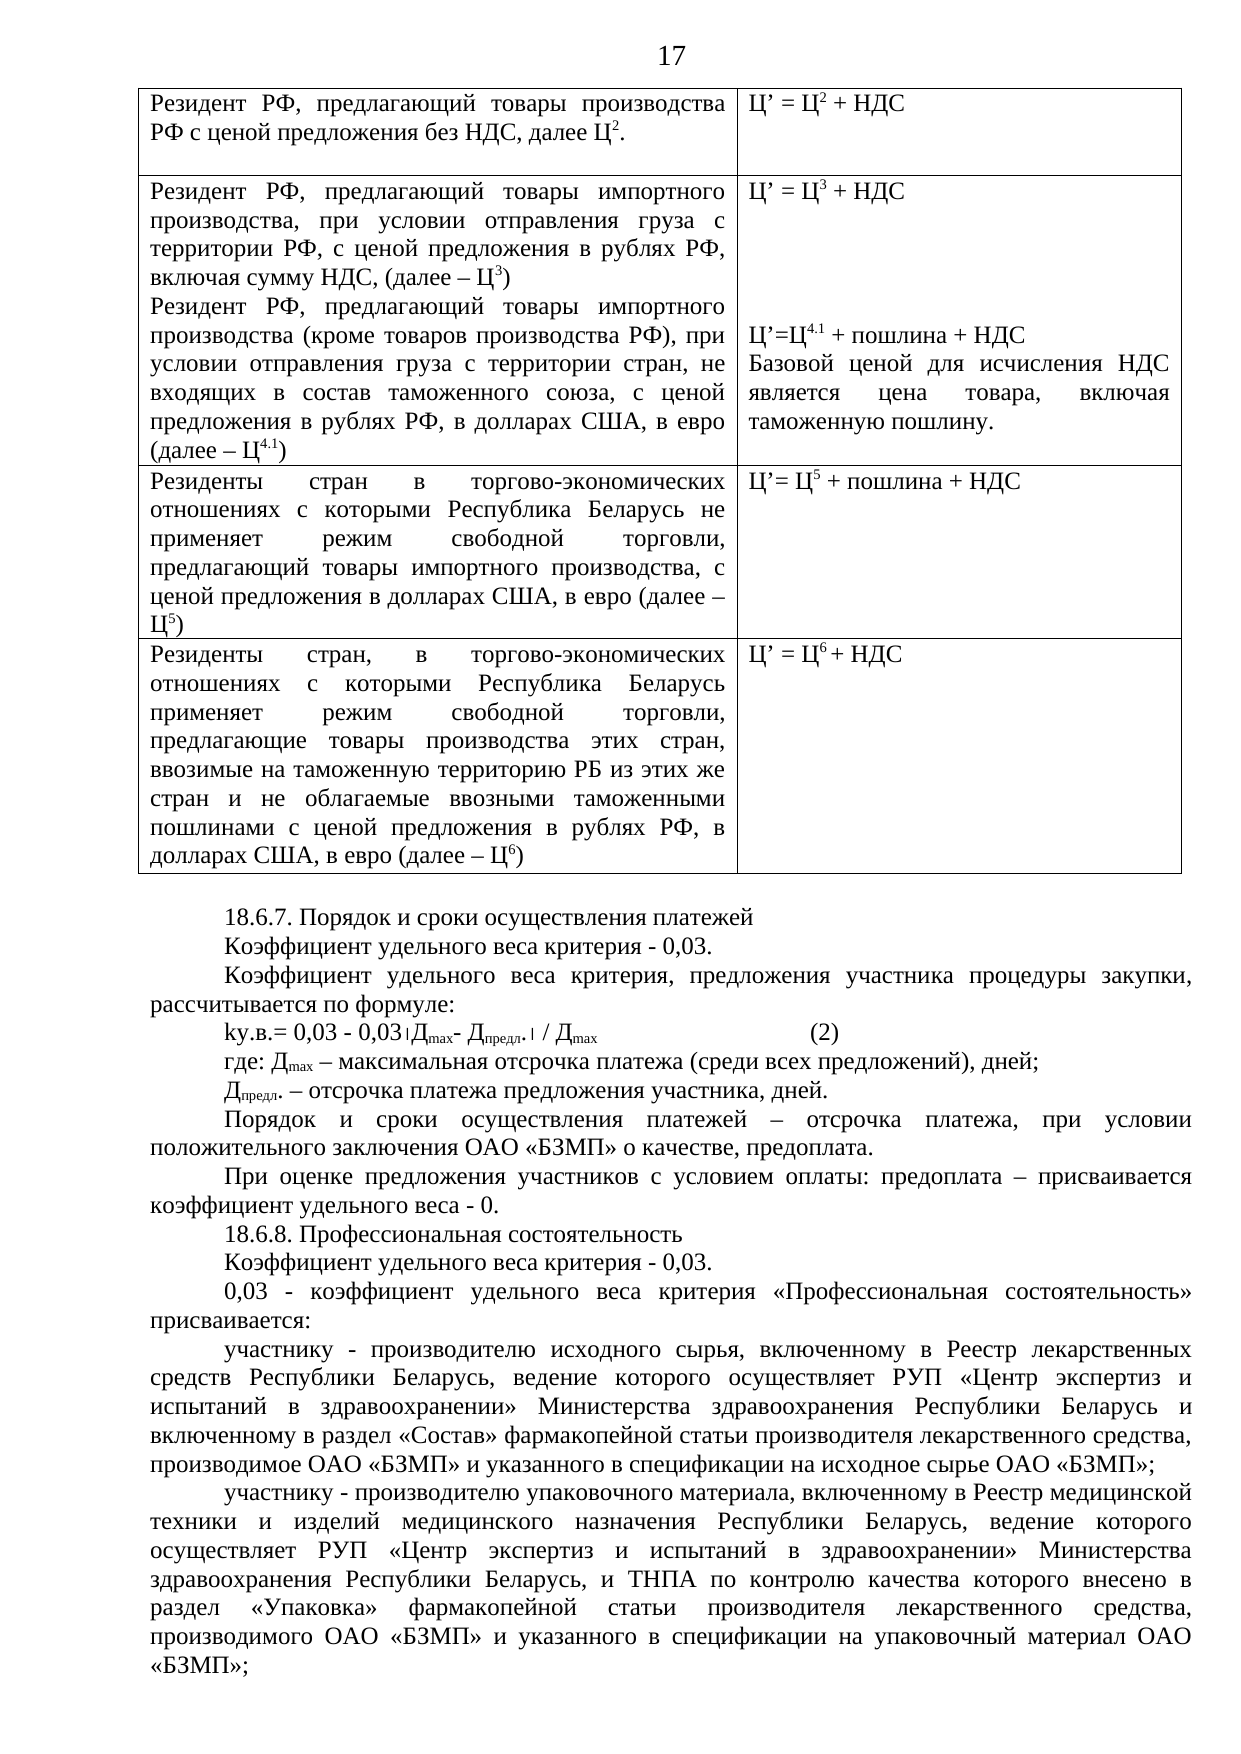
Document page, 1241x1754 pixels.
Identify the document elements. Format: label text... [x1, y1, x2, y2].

table_cell Ц’ = Ц6 + НДС [738, 639, 1181, 873]
table_cell Резидент РФ, предлагающий товары импортного производства, при условии отправления груза с территории РФ, с ценой предложения в рублях РФ, включая сумму НДС, (далее – Ц3) Резидент РФ, предлагающий товары импортного производства (кроме товаров производства РФ), при условии отправления груза с территории стран, не входящих в состав таможенного союза, с ценой предложения в рублях РФ, в долларах США, в евро (далее – Ц4.1) [139, 176, 737, 465]
text kу.в.= 0,03 - 0,03Дmax- Дпредл. / Дmax (2) [150, 1017, 1193, 1046]
table_cell Ц’= Ц5 + пошлина + НДС [738, 466, 1181, 638]
text 0,03 - коэффициент удельного веса критерия «Профессиональная состоятельность» присваивается: [150, 1276, 1193, 1334]
text При оценке предложения участников с условием оплаты: предоплата – присваивается коэффициент удельного веса - 0. [150, 1161, 1193, 1219]
text где: Дmax – максимальная отсрочка платежа (среди всех предложений), дней; [150, 1046, 1193, 1075]
table_cell Ц’ = Ц2 + НДС [738, 89, 1181, 175]
text Коэффициент удельного веса критерия - 0,03. [150, 931, 1193, 960]
table_cell Резиденты стран, в торгово-экономических отношениях с которыми Республика Беларусь применяет режим свободной торговли, предлагающие товары производства этих стран, ввозимые на таможенную территорию РБ из этих же стран и не облагаемые ввозными таможенными пошлинами с ценой предложения в рублях РФ, в долларах США, в евро (далее – Ц6) [139, 639, 737, 873]
text Коэффициент удельного веса критерия - 0,03. [150, 1247, 1193, 1276]
text Коэффициент удельного веса критерия, предложения участника процедуры закупки, рассчитывается по формуле: [150, 960, 1193, 1017]
table_cell Резиденты стран в торгово-экономических отношениях с которыми Республика Беларусь не применяет режим свободной торговли, предлагающий товары импортного производства, с ценой предложения в долларах США, в евро (далее – Ц5) [139, 466, 737, 638]
text Дпредл. – отсрочка платежа предложения участника, дней. [150, 1075, 1193, 1104]
text Порядок и сроки осуществления платежей – отсрочка платежа, при условии положительного заключения ОАО «БЗМП» о качестве, предоплата. [150, 1104, 1193, 1161]
text участнику - производителю упаковочного материала, включенному в Реестр медицинской техники и изделий медицинского назначения Республики Беларусь, ведение которого осуществляет РУП «Центр экспертиз и испытаний в здравоохранении» Министерства здравоохранения Республики Беларусь, и ТНПА по контролю качества которого внесено в раздел «Упаковка» фармакопейной статьи производителя лекарственного средства, производимого ОАО «БЗМП» и указанного в спецификации на упаковочный материал ОАО «БЗМП»; [150, 1477, 1193, 1679]
table_cell Ц’ = Ц3 + НДС Ц’=Ц4.1 + пошлина + НДС Базовой ценой для исчисления НДС является цена товара, включая таможенную пошлину. [738, 176, 1181, 465]
text участнику - производителю исходного сырья, включенному в Реестр лекарственных средств Республики Беларусь, ведение которого осуществляет РУП «Центр экспертиз и испытаний в здравоохранении» Министерства здравоохранения Республики Беларусь и включенному в раздел «Состав» фармакопейной статьи производителя лекарственного средства, производимое ОАО «БЗМП» и указанного в спецификации на исходное сырье ОАО «БЗМП»; [150, 1334, 1193, 1477]
text 18.6.8. Профессиональная состоятельность [150, 1219, 1193, 1247]
text 18.6.7. Порядок и сроки осуществления платежей [150, 902, 1193, 931]
table_cell Резидент РФ, предлагающий товары производства РФ с ценой предложения без НДС, далее Ц2. [139, 89, 737, 175]
